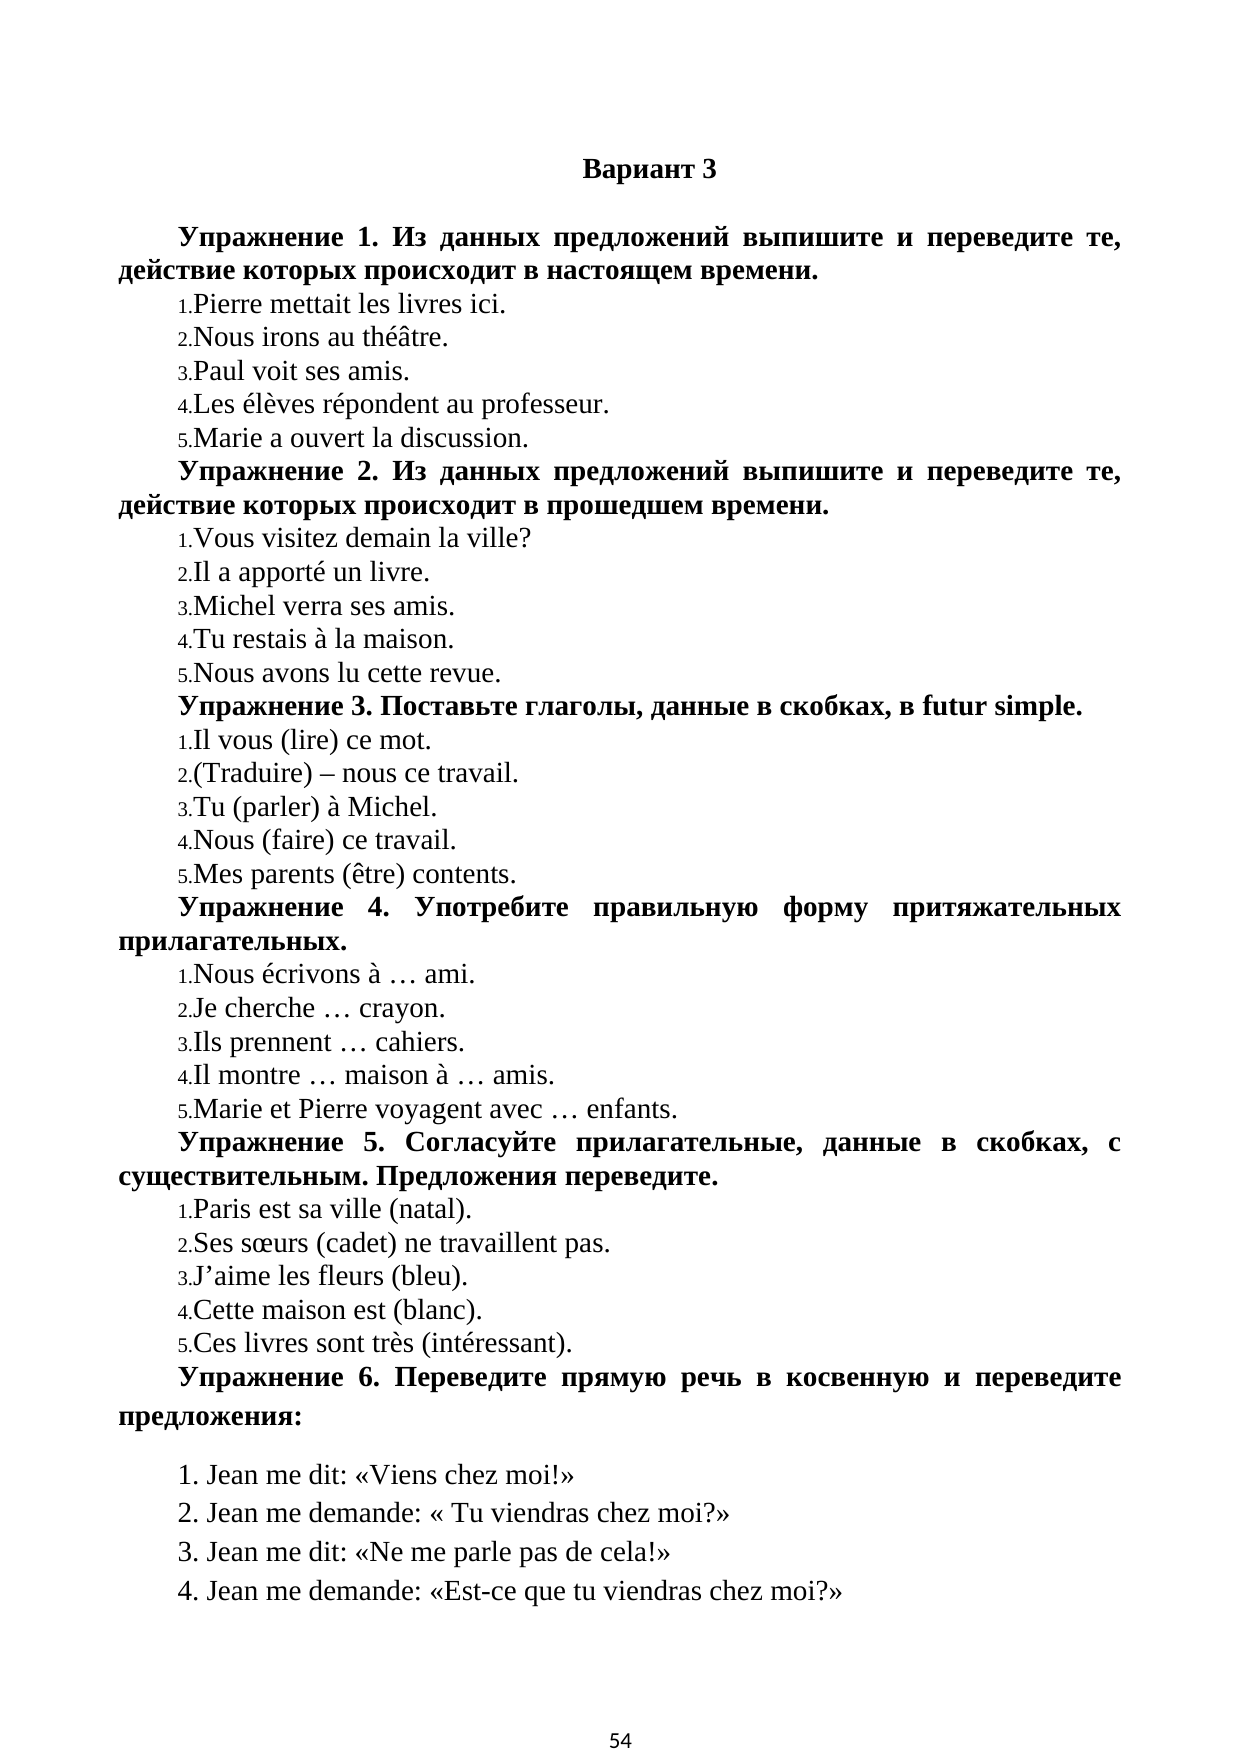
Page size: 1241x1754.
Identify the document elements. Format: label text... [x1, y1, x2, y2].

text Упражнение 4. Употребите правильную форму притяжательных прилагательных. [118, 889, 1122, 957]
list Paris est sa ville (natal). [133, 1191, 1122, 1225]
text 1. Jean me dit: «Viens chez moi!» [118, 1457, 1122, 1491]
list J’aime les fleurs (bleu). [133, 1258, 1122, 1292]
list Vous visitez demain la ville? [133, 521, 1122, 554]
text Упражнение 1. Из данных предложений выпишите и переведите те, действие которых происходит в настоящем времени. [118, 219, 1122, 286]
list Mes parents (être) contents. [133, 856, 1122, 889]
list Il a apporté un livre. [133, 554, 1122, 588]
text Упражнение 3. Поставьте глаголы, данные в скобках, в futur simple. [118, 688, 1122, 722]
list (Traduire) – nous ce travail. [133, 755, 1122, 789]
list Il vous (lire) ce mot. [133, 722, 1122, 755]
list Nous (faire) ce travail. [133, 822, 1122, 856]
list Je cherche … crayon. [133, 990, 1122, 1024]
list Nous avons lu cette revue. [133, 655, 1122, 688]
text Упражнение 5. Согласуйте прилагательные, данные в скобках, с существительным. Предложения переведите. [118, 1124, 1122, 1191]
list Michel verra ses amis. [133, 588, 1122, 621]
list Paul voit ses amis. [133, 353, 1122, 386]
text 4. Jean me demande: «Est-ce que tu viendras chez moi?» [118, 1573, 1122, 1606]
list Tu (parler) à Michel. [133, 789, 1122, 822]
list Marie a ouvert la discussion. [133, 420, 1122, 453]
list Ses sœurs (cadet) ne travaillent pas. [133, 1225, 1122, 1258]
list Ils prennent … cahiers. [133, 1024, 1122, 1057]
list Les élѐves répondent au professeur. [133, 386, 1122, 420]
list Pierre mettait les livres ici. [133, 286, 1122, 319]
list Cette maison est (blanc). [133, 1292, 1122, 1326]
list Nous irons au théâtre. [133, 319, 1122, 353]
text 2. Jean me demande: « Tu viendras chez moi?» [118, 1496, 1122, 1529]
text Упражнение 2. Из данных предложений выпишите и переведите те, действие которых происходит в прошедшем времени. [118, 453, 1122, 521]
text Упражнение 6. Переведите прямую речь в косвенную и переведите предложения: [118, 1359, 1122, 1431]
list Tu restais à la maison. [133, 621, 1122, 655]
text Вариант 3 [118, 152, 1122, 185]
list Marie et Pierre voyagent avec … enfants. [133, 1091, 1122, 1124]
text 3. Jean me dit: «Ne me parle pas de cela!» [118, 1534, 1122, 1568]
list Il montre … maison à … amis. [133, 1057, 1122, 1091]
list Ces livres sont très (intéressant). [133, 1326, 1122, 1359]
list Nous écrivons à … ami. [133, 957, 1122, 990]
